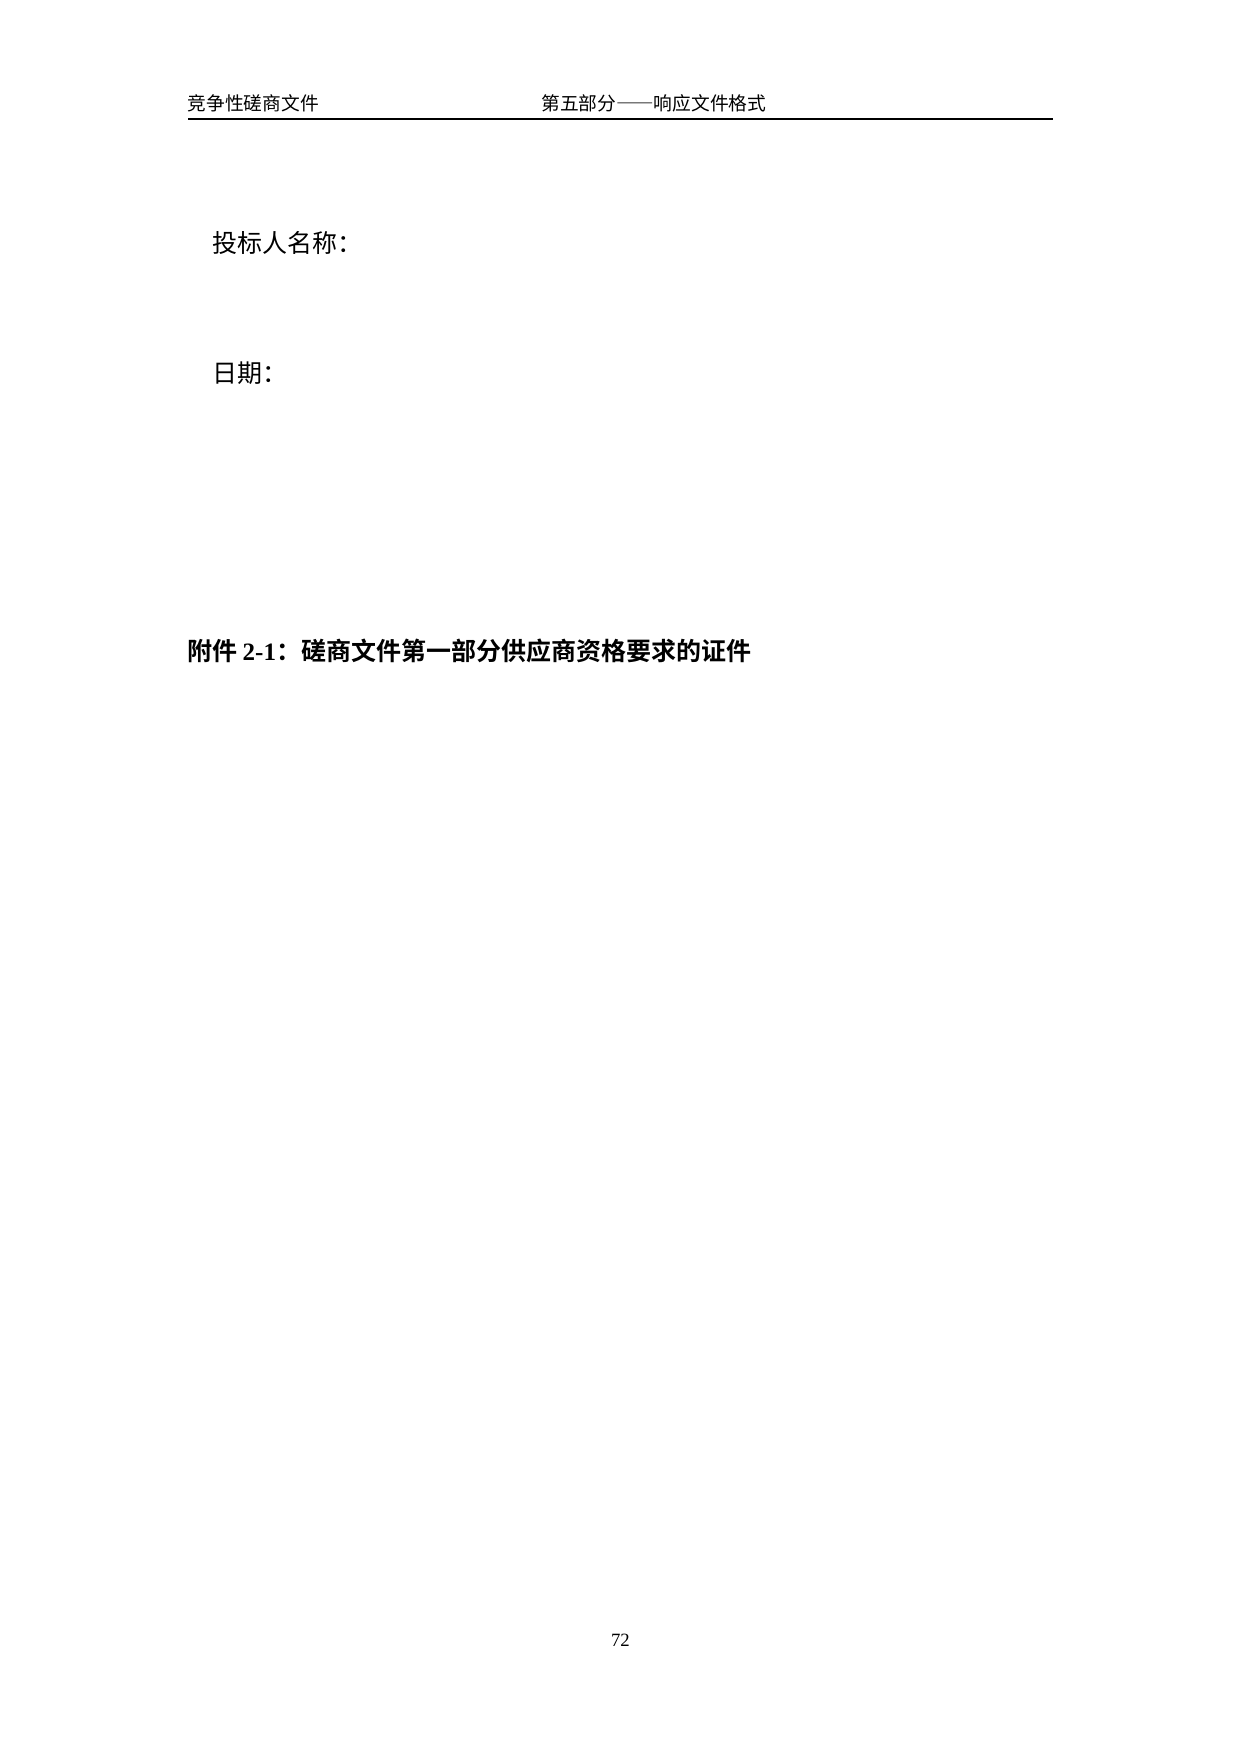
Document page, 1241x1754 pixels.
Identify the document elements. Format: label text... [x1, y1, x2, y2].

text 投标人名称： [187, 209, 1053, 274]
text 日期： [187, 339, 1053, 404]
text 附件2-1：磋商文件第一部分供应商资格要求的证件 [187, 617, 1053, 682]
